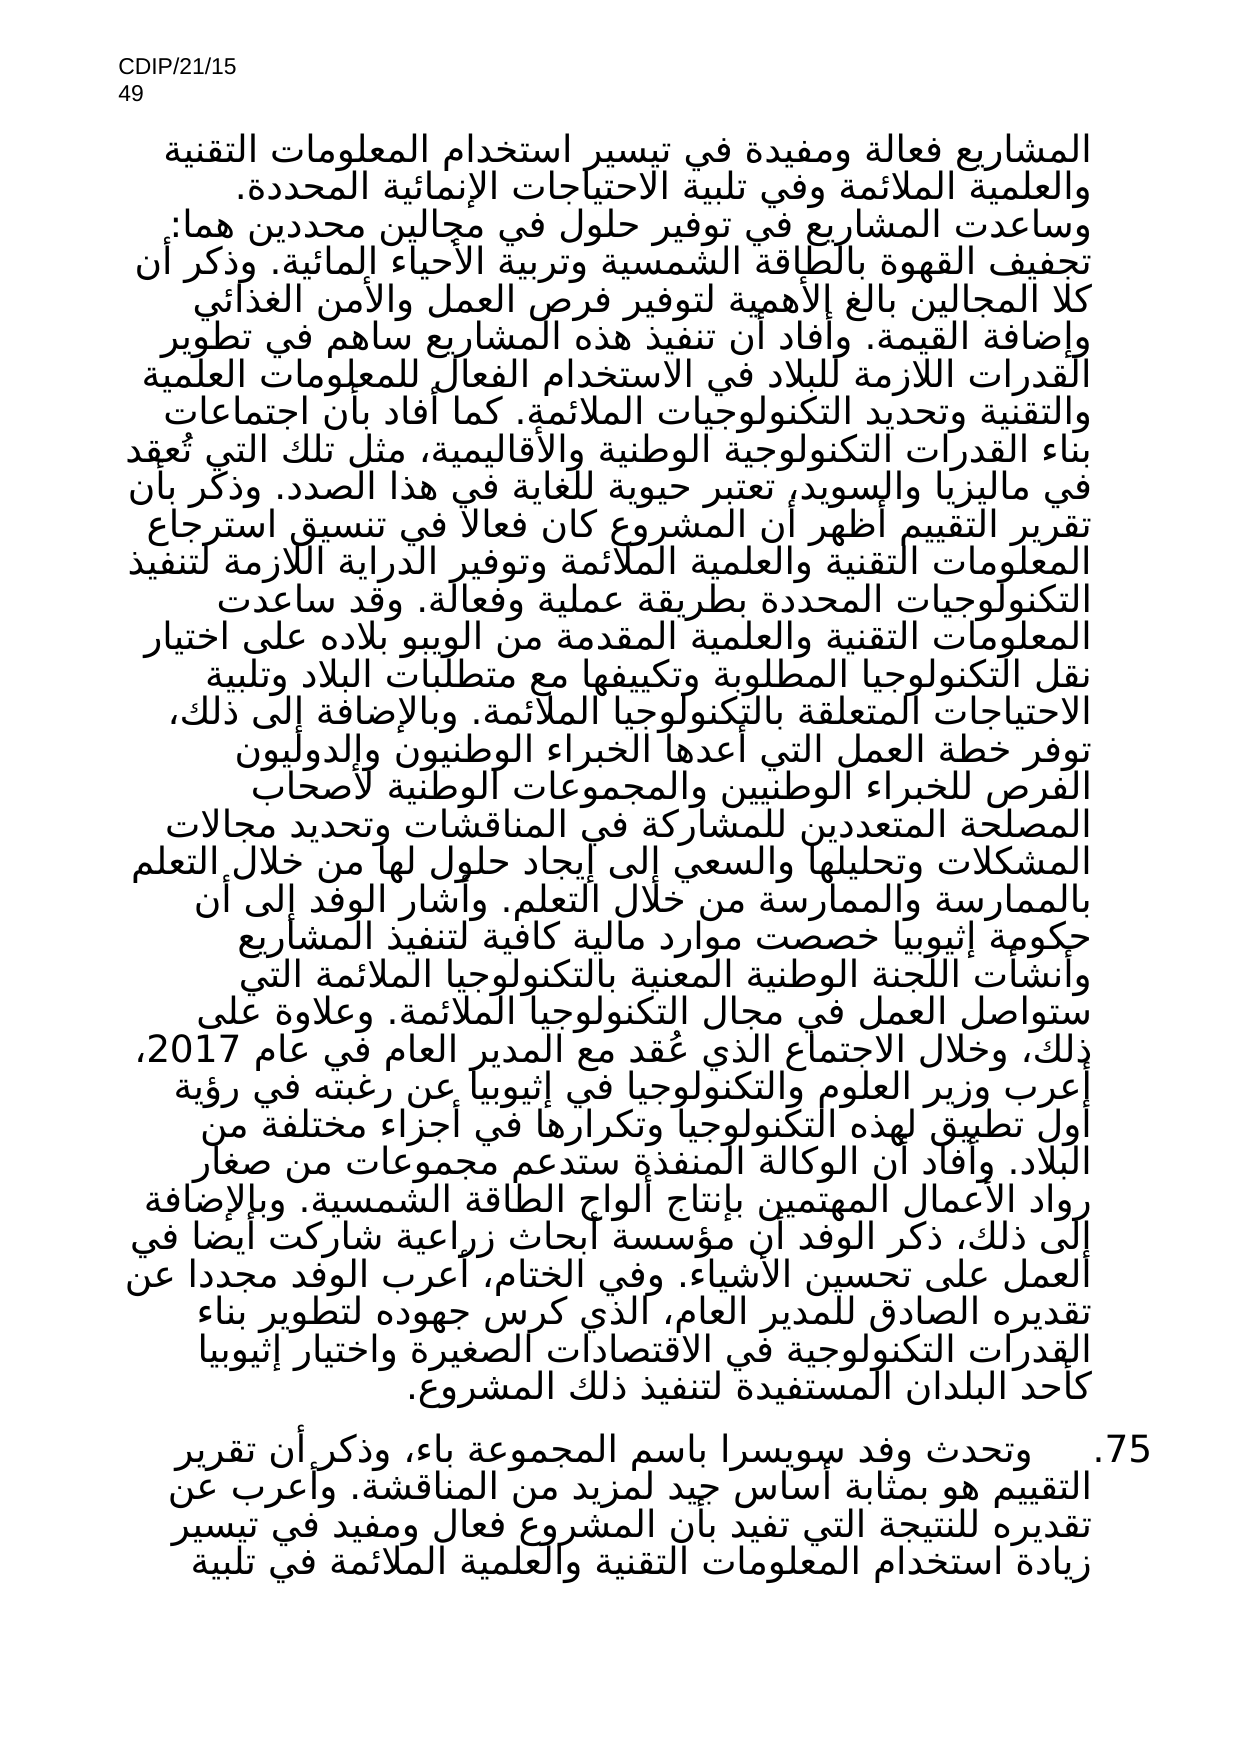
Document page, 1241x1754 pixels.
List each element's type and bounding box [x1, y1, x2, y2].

text [118, 1432, 1092, 1582]
text [118, 132, 1092, 1407]
